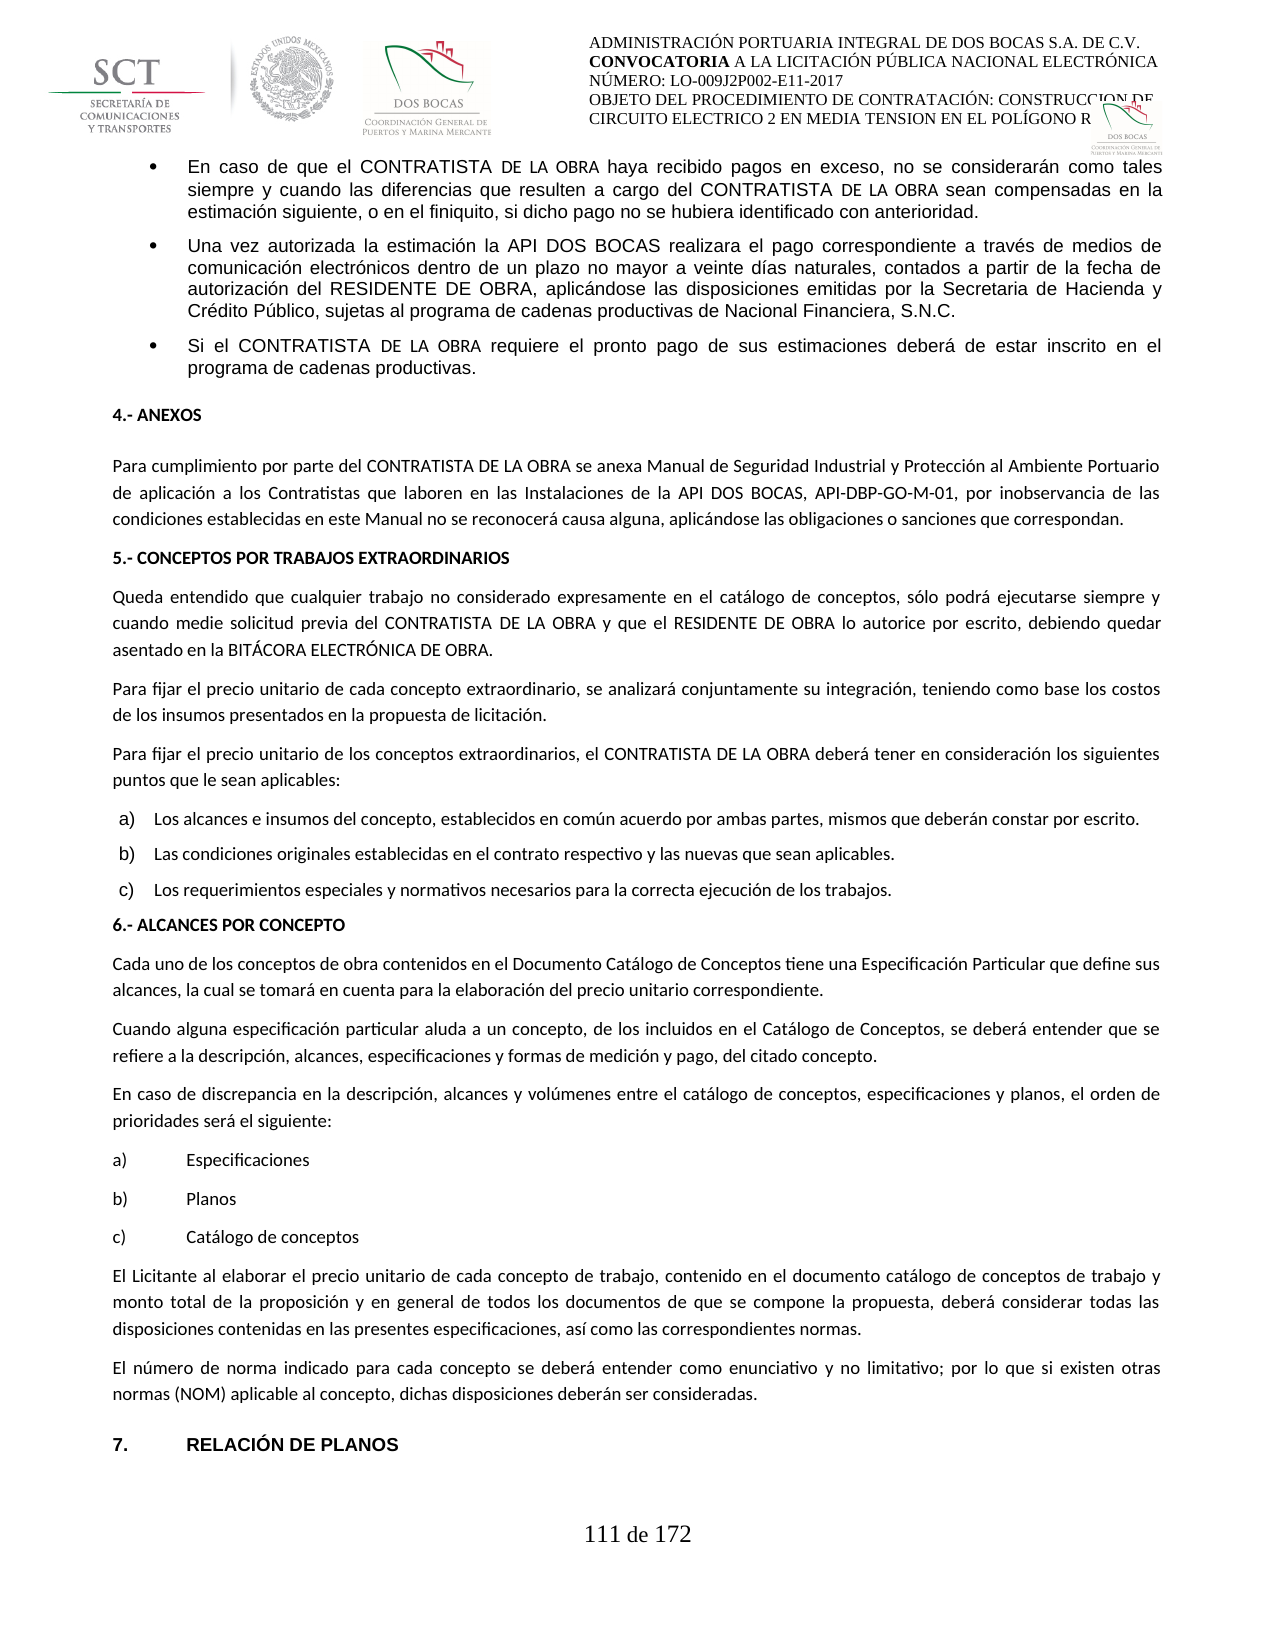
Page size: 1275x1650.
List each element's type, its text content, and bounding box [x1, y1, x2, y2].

picture [1090, 101, 1163, 155]
picture [32, 21, 342, 137]
text Para fijar el precio unitario de cada concepto extraordinario, se analizará conjuntamente su integración, teniendo como base los costos de los insumos presentados en la propuesta de licitación. [112, 677, 1162, 726]
text El número de norma indicado para cada concepto se deberá entender como enunciativo y no limitativo; por lo que si existen otras normas (NOM) aplicable al concepto, dichas disposiciones deberán ser consideradas. [112, 1356, 1162, 1405]
text El Licitante al elaborar el precio unitario de cada concepto de trabajo, contenido en el documento catálogo de conceptos de trabajo y monto total de la proposición y en general de todos los documentos de que se compone la propuesta, deberá considerar todas las disposiciones contenidas en las presentes especificaciones, así como las correspondientes normas. [112, 1264, 1162, 1340]
text 4.- ANEXOS [112, 403, 1162, 426]
text c) Catálogo de conceptos [112, 1226, 1162, 1248]
text Queda entendido que cualquier trabajo no considerado expresamente en el catálogo de conceptos, sólo podrá ejecutarse siempre y cuando medie solicitud previa del CONTRATISTA DE LA OBRA y que el RESIDENTE DE OBRA lo autorice por escrito, debiendo quedar asentado en la BITÁCORA ELECTRÓNICA DE OBRA. [112, 585, 1162, 661]
text En caso de discrepancia en la descripción, alcances y volúmenes entre el catálogo de conceptos, especificaciones y planos, el orden de prioridades será el siguiente: [112, 1083, 1162, 1132]
text 5.- CONCEPTOS POR TRABAJOS EXTRAORDINARIOS [112, 546, 1162, 569]
text Cada uno de los conceptos de obra contenidos en el Documento Catálogo de Conceptos tiene una Especificación Particular que define sus alcances, la cual se tomará en cuenta para la elaboración del precio unitario correspondiente. [112, 952, 1162, 1001]
list Una vez autorizada la estimación la API DOS BOCAS realizara el pago correspondiente a través de medios de comunicación electrónicos dentro de un plazo no mayor a veinte días naturales, contados a partir de la fecha de autorización del RESIDENTE DE OBRA, aplicándose las disposiciones emitidas por la Secretaria de Hacienda y Crédito Público, sujetas al programa de cadenas productivas de Nacional Financiera, S.N.C. [150, 235, 1162, 321]
picture [362, 41, 492, 137]
text Cuando alguna especificación particular aluda a un concepto, de los incluidos en el Catálogo de Conceptos, se deberá entender que se refiere a la descripción, alcances, especificaciones y formas de medición y pago, del citado concepto. [112, 1017, 1162, 1067]
subtitle 7. RELACIÓN DE PLANOS [112, 1434, 1162, 1455]
list Los requerimientos especiales y normativos necesarios para la correcta ejecución de los trabajos. [118, 878, 1162, 901]
text a) Especificaciones [112, 1148, 1162, 1171]
list Si el CONTRATISTA DE LA OBRA requiere el pronto pago de sus estimaciones deberá de estar inscrito en el programa de cadenas productivas. [150, 334, 1162, 378]
list Las condiciones originales establecidas en el contrato respectivo y las nuevas que sean aplicables. [118, 842, 1162, 865]
text b) Planos [112, 1187, 1162, 1209]
text Para fijar el precio unitario de los conceptos extraordinarios, el CONTRATISTA DE LA OBRA deberá tener en consideración los siguientes puntos que le sean aplicables: [112, 742, 1162, 791]
text Para cumplimiento por parte del CONTRATISTA DE LA OBRA se anexa Manual de Seguridad Industrial y Protección al Ambiente Portuario de aplicación a los Contratistas que laboren en las Instalaciones de la API DOS BOCAS, API-DBP-GO-M-01, por inobservancia de las condiciones establecidas en este Manual no se reconocerá causa alguna, aplicándose las obligaciones o sanciones que correspondan. [112, 455, 1162, 530]
list En caso de que el CONTRATISTA DE LA OBRA haya recibido pagos en exceso, no se considerarán como tales siempre y cuando las diferencias que resulten a cargo del CONTRATISTA DE LA OBRA sean compensadas en la estimación siguiente, o en el finiquito, si dicho pago no se hubiera identificado con anterioridad. [150, 155, 1162, 222]
text 6.- ALCANCES POR CONCEPTO [112, 913, 1162, 936]
list Los alcances e insumos del concepto, establecidos en común acuerdo por ambas partes, mismos que deberán constar por escrito. [118, 807, 1162, 830]
